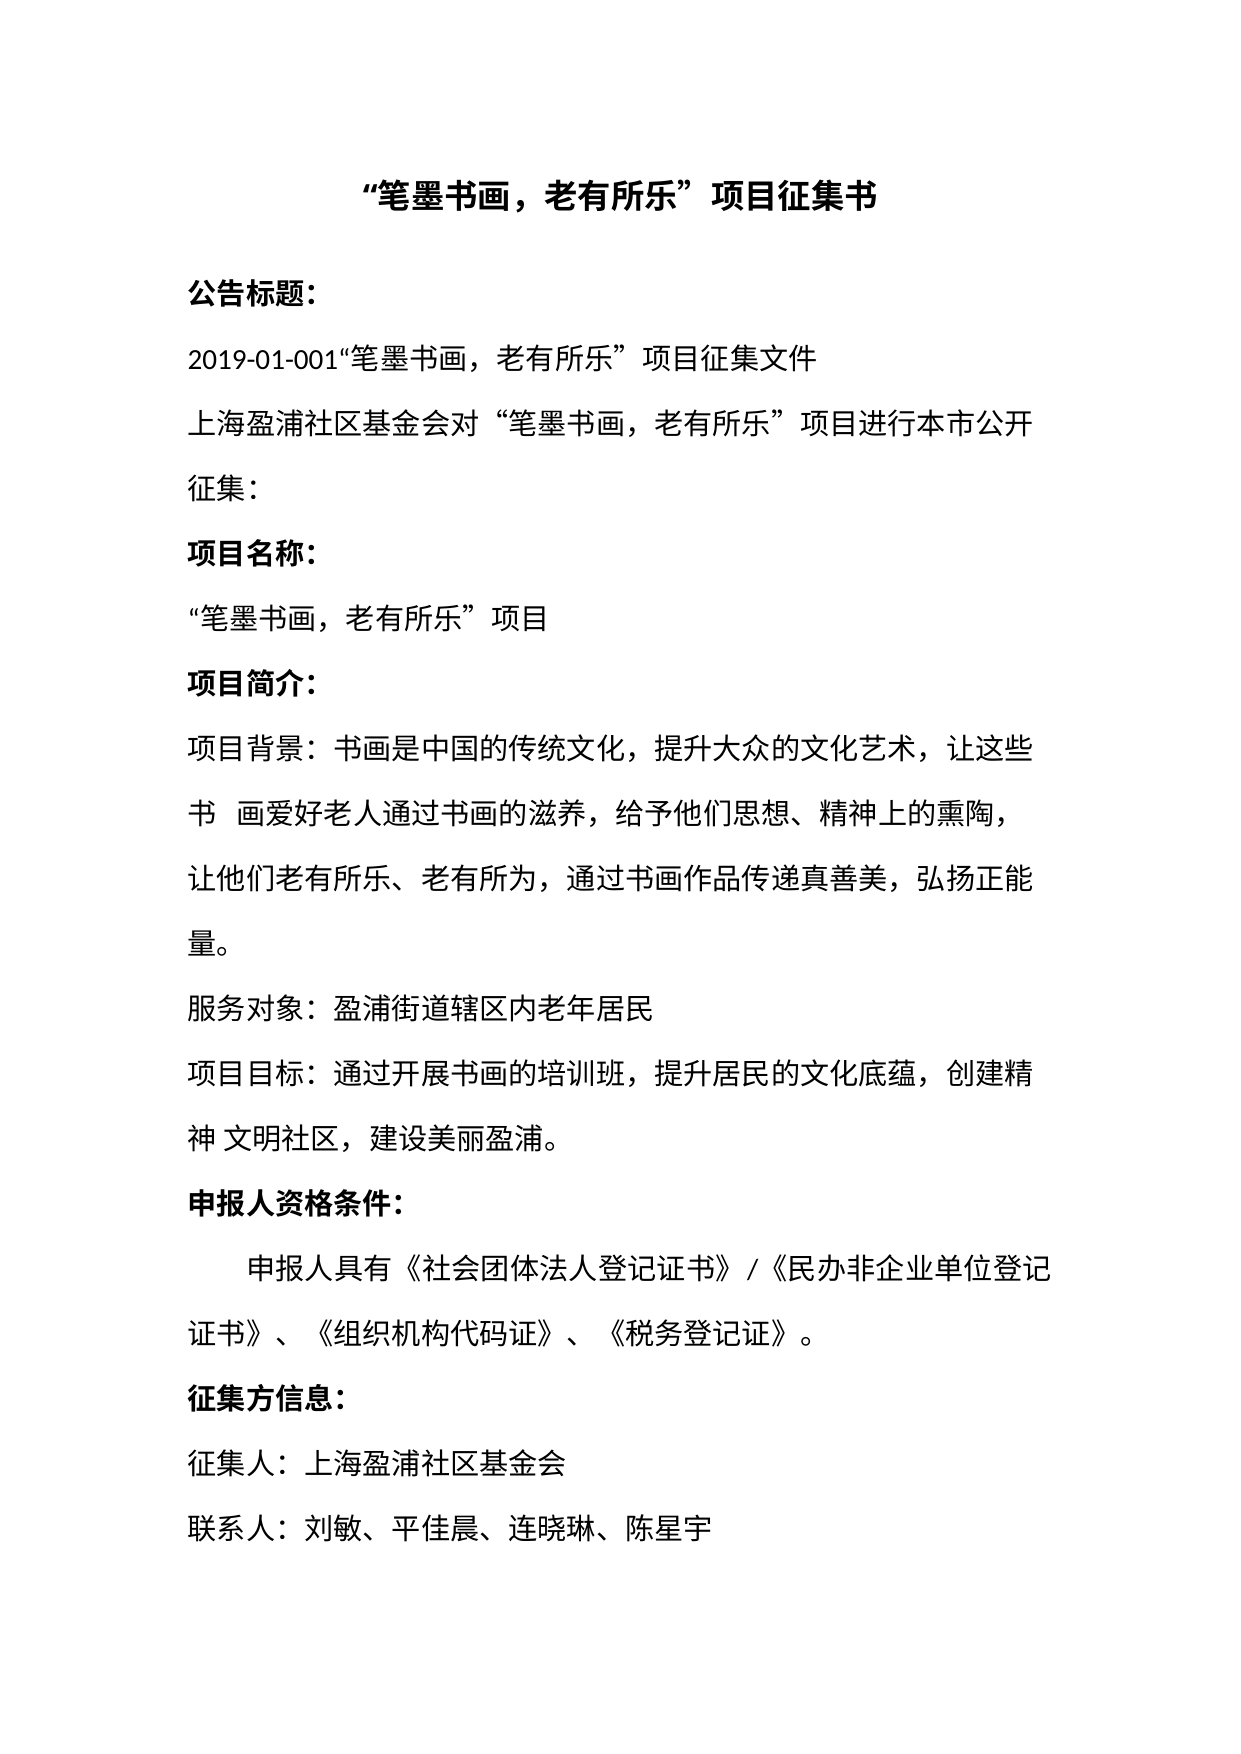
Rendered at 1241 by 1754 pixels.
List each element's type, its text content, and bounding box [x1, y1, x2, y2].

text 征集人：上海盈浦社区基金会 [187, 1429, 1053, 1494]
text 项目目标：通过开展书画的培训班，提升居民的文化底蕴，创建精神 文明社区，建设美丽盈浦。 [187, 1039, 1053, 1169]
text 申报人具有《社会团体法人登记证书》/《民办非企业单位登记证书》、《组织机构代码证》、《税务登记证》。 [187, 1234, 1053, 1364]
text 项目简介： [187, 649, 1053, 714]
text 服务对象：盈浦街道辖区内老年居民 [187, 974, 1053, 1039]
text 申报人资格条件： [187, 1169, 1053, 1234]
text “笔墨书画，老有所乐”项目征集书 [187, 162, 1053, 227]
text 项目名称： [187, 519, 1053, 584]
text 2019-01-001“笔墨书画，老有所乐”项目征集文件 [187, 324, 1053, 389]
text 上海盈浦社区基金会对“笔墨书画，老有所乐”项目进行本市公开征集： [187, 389, 1053, 519]
text 征集方信息： [187, 1364, 1053, 1429]
text 联系人：刘敏、平佳晨、连晓琳、陈星宇 [187, 1494, 1053, 1559]
text 公告标题： [187, 259, 1053, 324]
text “笔墨书画，老有所乐”项目 [187, 584, 1053, 649]
text 项目背景：书画是中国的传统文化，提升大众的文化艺术，让这些书 画爱好老人通过书画的滋养，给予他们思想、精神上的熏陶，让他们老有所乐、老有所为，通过书画作品传递真善美，弘扬正能量。 [187, 714, 1053, 974]
